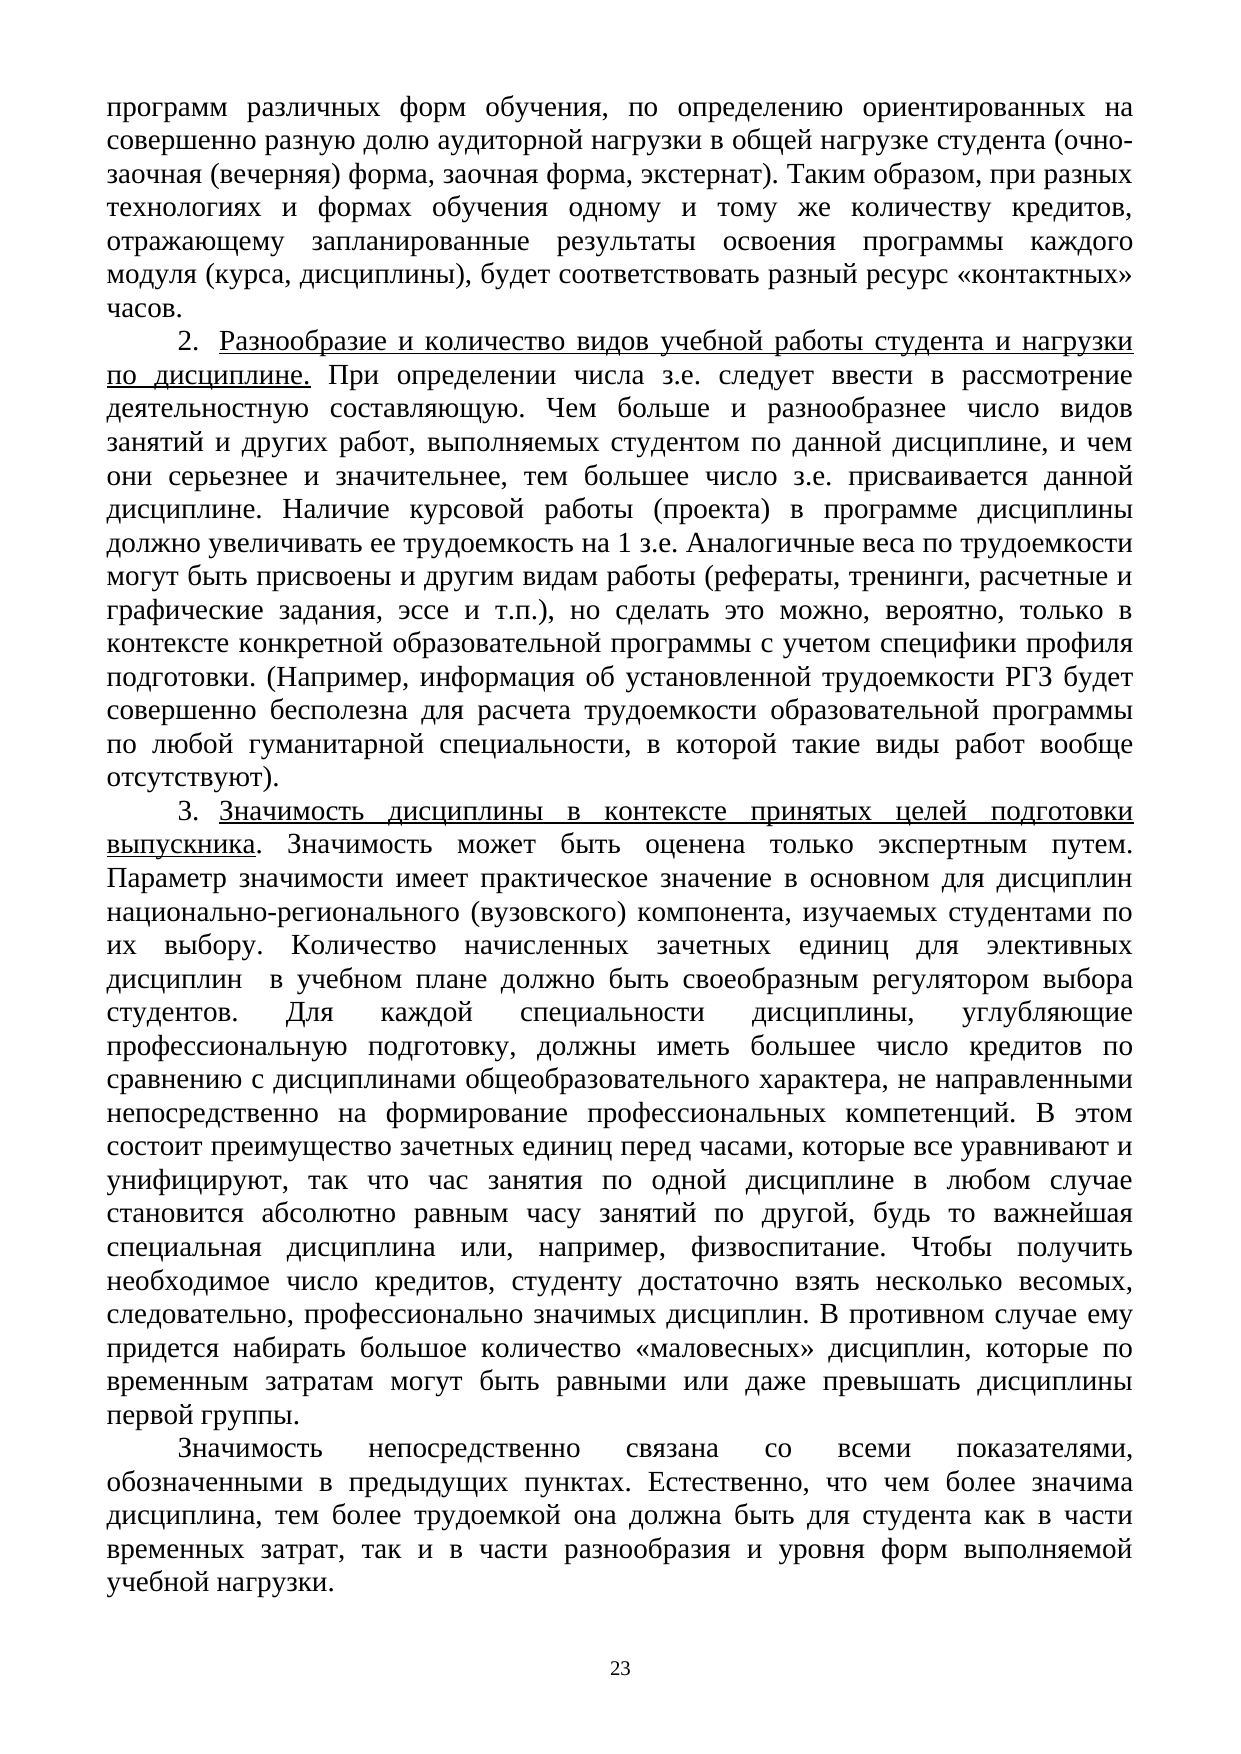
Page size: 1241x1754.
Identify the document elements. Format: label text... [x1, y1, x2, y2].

list Значимость дисциплины в контексте принятых целей подготовки выпускника. Значимость может быть оценена только экспертным путем. Параметр значимости имеет практическое значение в основном для дисциплин национально-регионального (вузовского) компонента, изучаемых студентами по их выбору. Количество начисленных зачетных единиц для элективных дисциплин в учебном плане должно быть своеобразным регулятором выбора студентов. Для каждой специальности дисциплины, углубляющие профессиональную подготовку, должны иметь большее число кредитов по сравнению с дисциплинами общеобразовательного характера, не направленными непосредственно на формирование профессиональных компетенций. В этом состоит преимущество зачетных единиц перед часами, которые все уравнивают и унифицируют, так что час занятия по одной дисциплине в любом случае становится абсолютно равным часу занятий по другой, будь то важнейшая специальная дисциплина или, например, физвоспитание. Чтобы получить необходимое число кредитов, студенту достаточно взять несколько весомых, следовательно, профессионально значимых дисциплин. В противном случае ему придется набирать большое количество «маловесных» дисциплин, которые по временным затратам могут быть равными или даже превышать дисциплины первой группы. [106, 793, 1134, 1430]
list Разнообразие и количество видов учебной работы студента и нагрузки по дисциплине. При определении числа з.е. следует ввести в рассмотрение деятельностную составляющую. Чем больше и разнообразнее число видов занятий и других работ, выполняемых студентом по данной дисциплине, и чем они серьезнее и значительнее, тем большее число з.е. присваивается данной дисциплине. Наличие курсовой работы (проекта) в программе дисциплины должно увеличивать ее трудоемкость на 1 з.е. Аналогичные веса по трудоемкости могут быть присвоены и другим видам работы (рефераты, тренинги, расчетные и графические задания, эссе и т.п.), но сделать это можно, вероятно, только в контексте конкретной образовательной программы с учетом специфики профиля подготовки. (Например, информация об установленной трудоемкости РГЗ будет совершенно бесполезна для расчета трудоемкости образовательной программы по любой гуманитарной специальности, в которой такие виды работ вообще отсутствуют). [106, 323, 1134, 793]
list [106, 89, 1134, 323]
text Значимость непосредственно связана со всеми показателями, обозначенными в предыдущих пунктах. Естественно, что чем более значима дисциплина, тем более трудоемкой она должна быть для студента как в части временных затрат, так и в части разнообразия и уровня форм выполняемой учебной нагрузки. [106, 1430, 1134, 1598]
